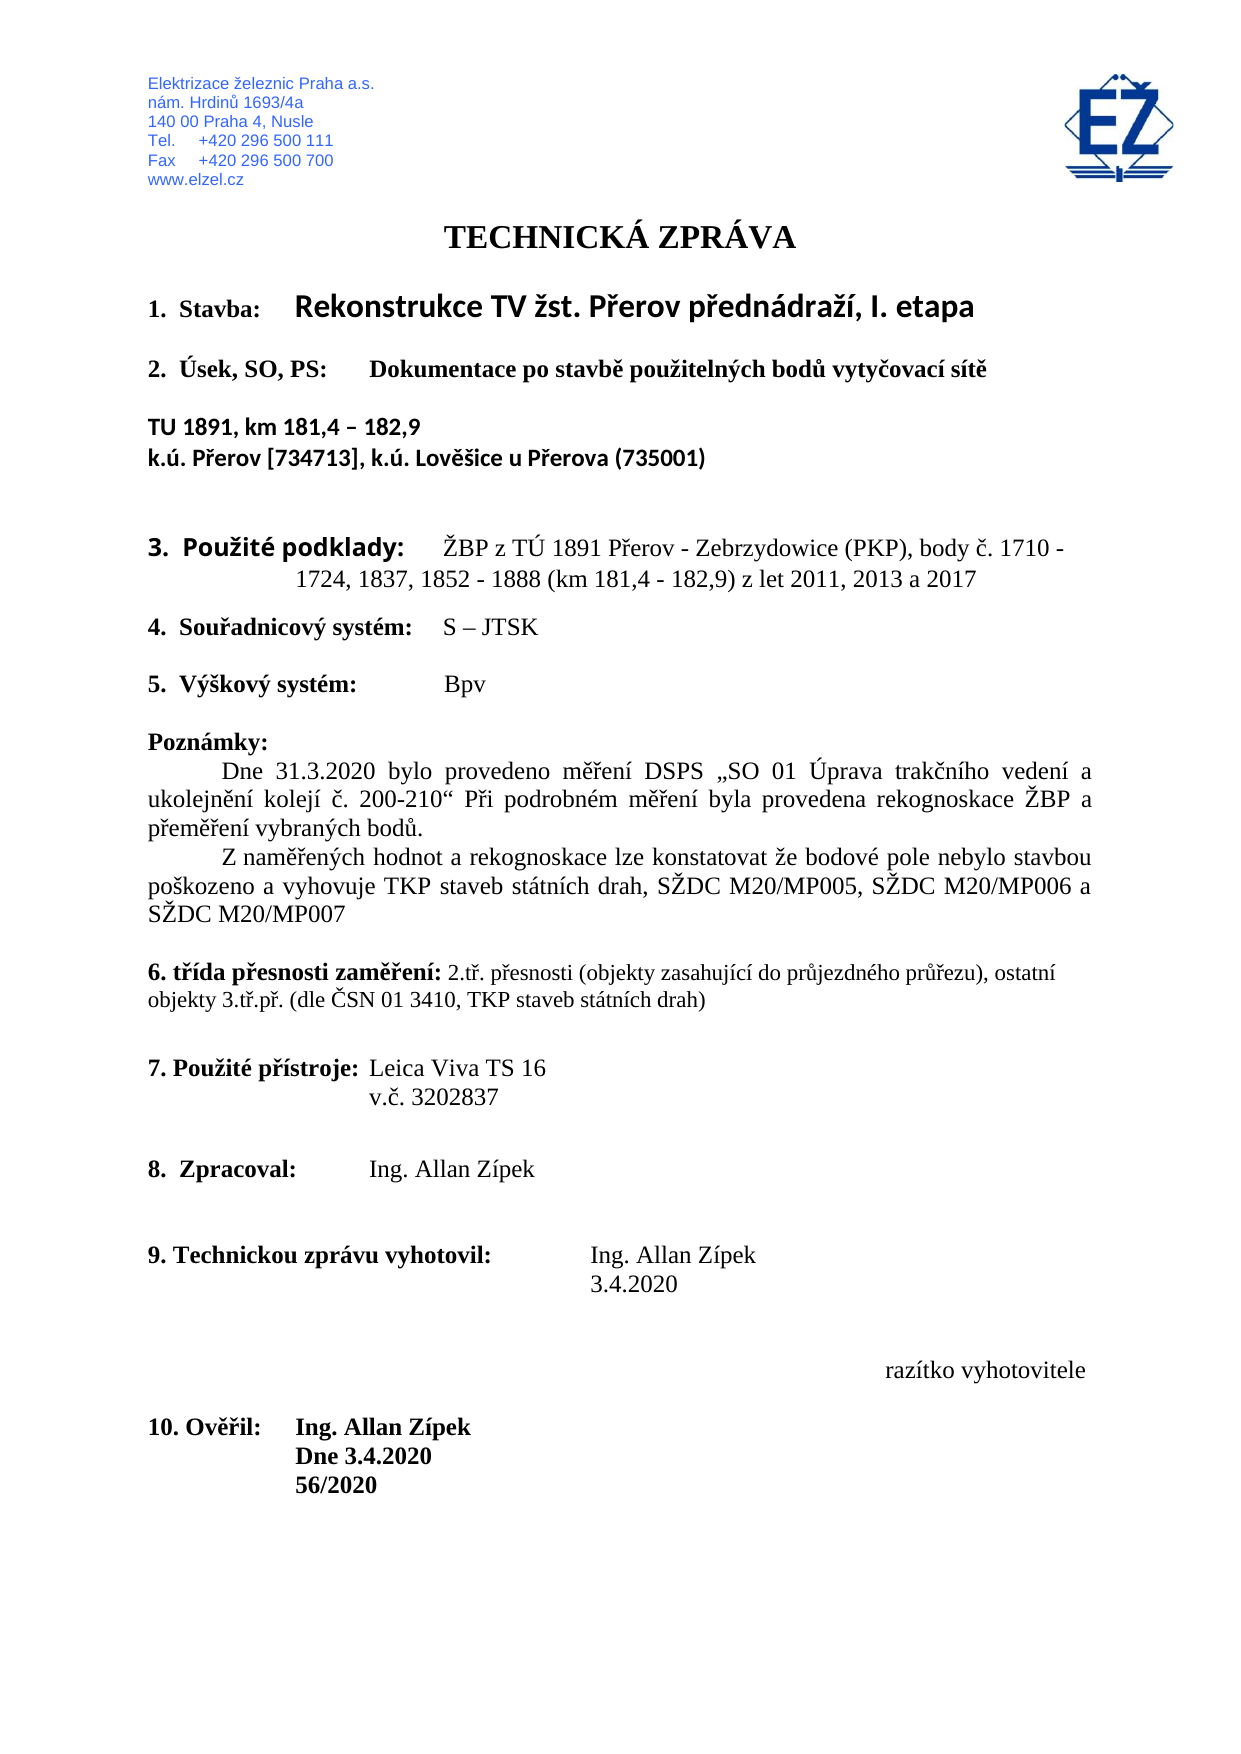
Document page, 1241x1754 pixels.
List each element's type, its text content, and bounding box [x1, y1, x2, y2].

text Dne 31.3.2020 bylo provedeno měření DSPS „SO 01 Úprava trakčního vedení a ukolejnění kolejí č. 200-210“ Při podrobném měření byla provedena rekognoskace ŽBP a přeměření vybraných bodů. [148, 756, 1093, 842]
text v.č. 3202837 [148, 1082, 1093, 1111]
picture [1063, 74, 1173, 181]
text 56/2020 [148, 1470, 1093, 1499]
text 3.4.2020 [516, 1269, 1093, 1297]
title TECHNICKÁ ZPRÁVA [148, 217, 1093, 256]
text Poznámky: [148, 727, 1093, 756]
text Z naměřených hodnot a rekognoskace lze konstatovat že bodové pole nebylo stavbou poškozeno a vyhovuje TKP staveb státních drah, SŽDC M20/MP005, SŽDC M20/MP006 a SŽDC M20/MP007 [148, 842, 1093, 928]
text 2. Úsek, SO, PS: Dokumentace po stavbě použitelných bodů vytyčovací sítě [148, 354, 1093, 383]
text 5. Výškový systém: Bpv [148, 669, 1093, 698]
text k.ú. Přerov [734713], k.ú. Lověšice u Přerova (735001) [148, 442, 1093, 473]
text 9. Technickou zprávu vyhotovil: Ing. Allan Zípek [148, 1240, 1093, 1269]
text 3. Použité podklady: ŽBP z TÚ 1891 Přerov - Zebrzydowice (PKP), body č. 1710 - 1724, 1837, 1852 - 1888 (km 181,4 - 182,9) z let 2011, 2013 a 2017 [148, 530, 1093, 593]
text razítko vyhotovitele [811, 1355, 1093, 1384]
text 1. Stavba: Rekonstrukce TV žst. Přerov přednádraží, I. etapa [148, 284, 1093, 325]
text 6. třída přesnosti zaměření: 2.tř. přesnosti (objekty zasahující do průjezdného průřezu), ostatní objekty 3.tř.př. (dle ČSN 01 3410, TKP staveb státních drah) [148, 957, 1093, 1012]
text Dne 3.4.2020 [148, 1441, 1093, 1470]
text 8. Zpracoval: Ing. Allan Zípek [148, 1154, 1093, 1182]
text 4. Souřadnicový systém: S – JTSK [148, 612, 1093, 641]
text TU 1891, km 181,4 – 182,9 [148, 412, 1093, 442]
text 10. Ověřil: Ing. Allan Zípek [148, 1412, 1093, 1441]
text 7. Použité přístroje: Leica Viva TS 16 [148, 1055, 1093, 1082]
